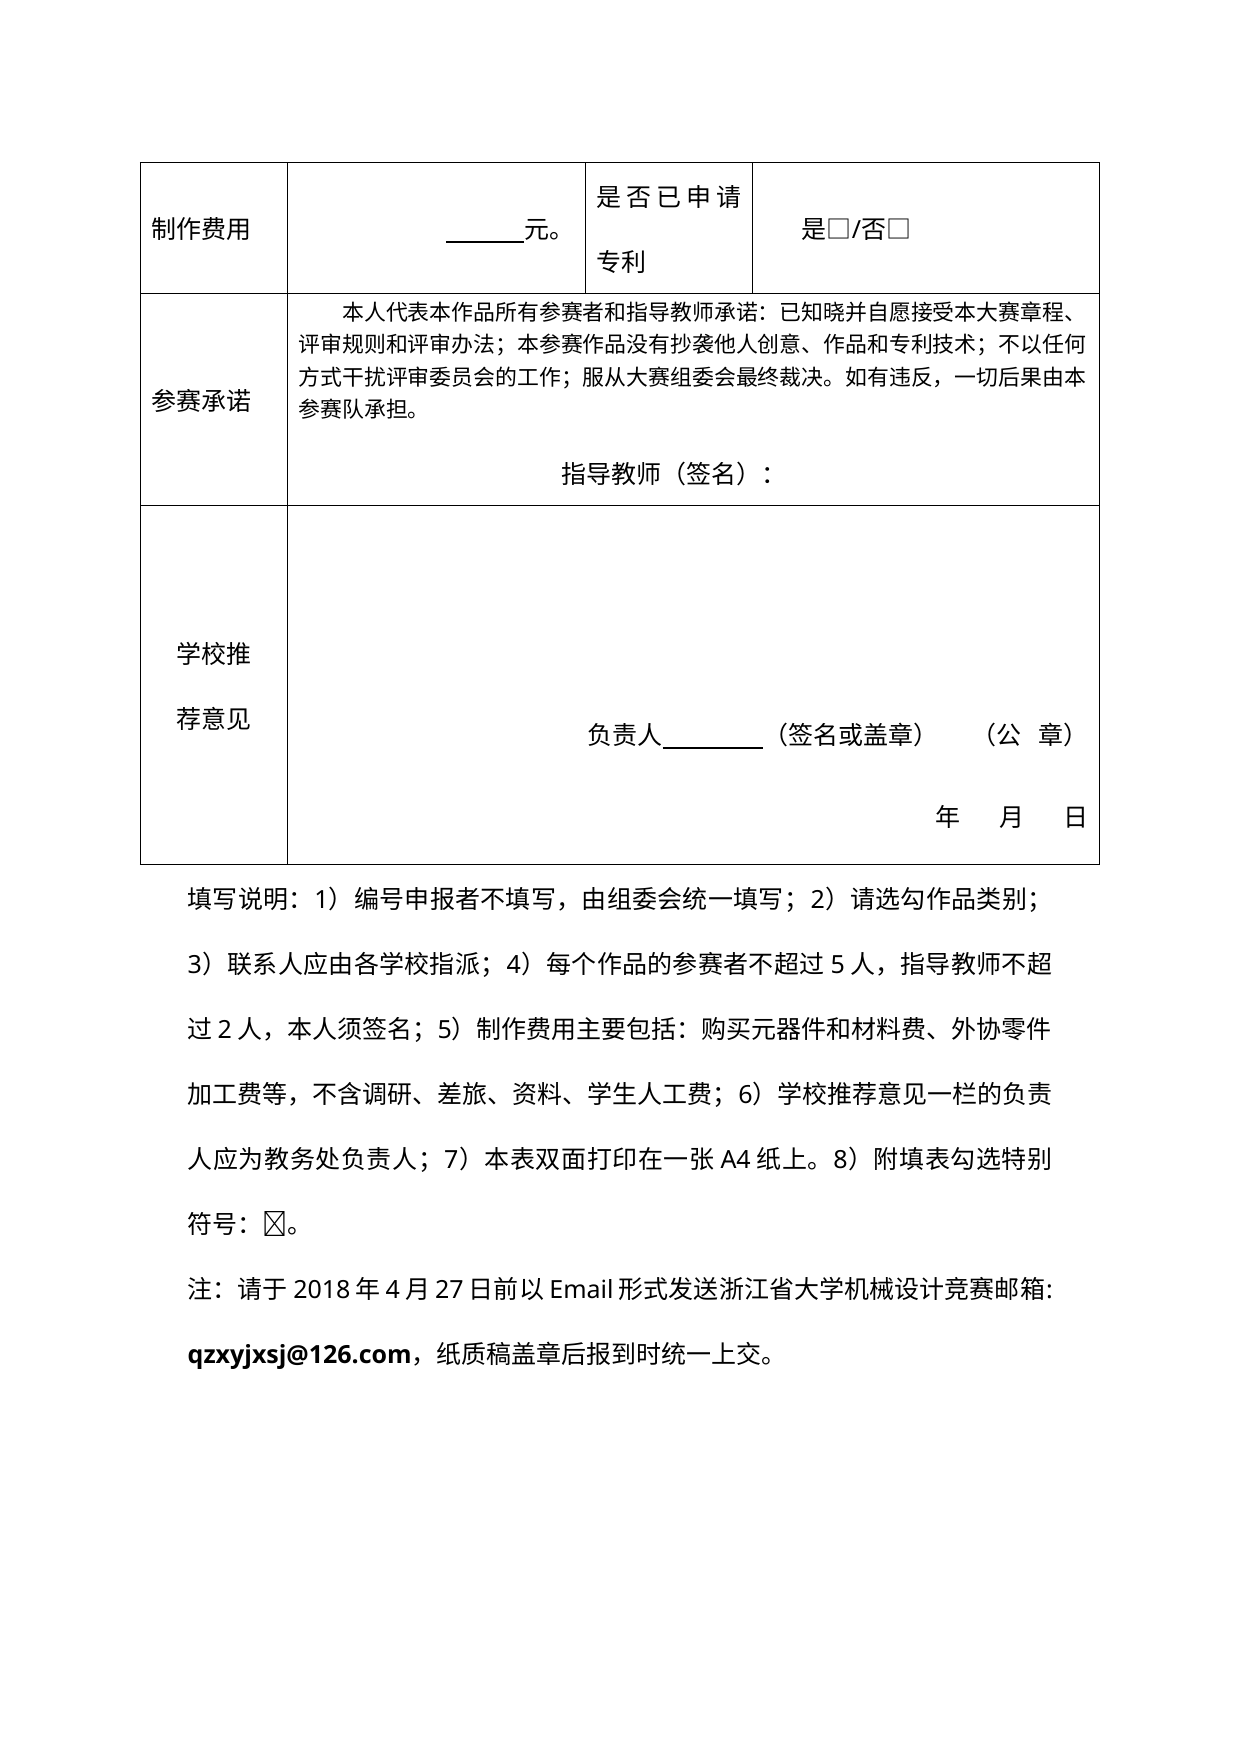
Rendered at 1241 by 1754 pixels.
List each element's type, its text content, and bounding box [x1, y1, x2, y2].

table_cell 参赛承诺 [141, 294, 287, 505]
table_cell 是□/否□ [753, 163, 1099, 293]
table_cell 元。 [288, 163, 585, 293]
table_cell 是否已申请专利 [586, 163, 752, 293]
table_cell 制作费用 [141, 163, 287, 293]
table_cell 本人代表本作品所有参赛者和指导教师承诺：已知晓并自愿接受本大赛章程、评审规则和评审办法；本参赛作品没有抄袭他人创意、作品和专利技术；不以任何方式干扰评审委员会的工作；服从大赛组委会最终裁决。如有违反，一切后果由本参赛队承担。 指导教师（签名）： [288, 294, 1099, 505]
table_cell 学校推 荐意见 [141, 506, 287, 864]
text 填写说明：1）编号申报者不填写，由组委会统一填写；2）请选勾作品类别；3）联系人应由各学校指派；4）每个作品的参赛者不超过5人，指导教师不超过2人，本人须签名；5）制作费用主要包括：购买元器件和材料费、外协零件加工费等，不含调研、差旅、资料、学生人工费；6）学校推荐意见一栏的负责人应为教务处负责人；7）本表双面打印在一张A4纸上。8）附填表勾选特别符号：。 [187, 865, 1053, 1255]
table_cell 负责人 （签名或盖章） （公 章） 年 月 日 [288, 506, 1099, 864]
text 注：请于2018年4月27日前以Email形式发送浙江省大学机械设计竞赛邮箱: qzxyjxsj@126.com，纸质稿盖章后报到时统一上交。 [187, 1255, 1053, 1385]
